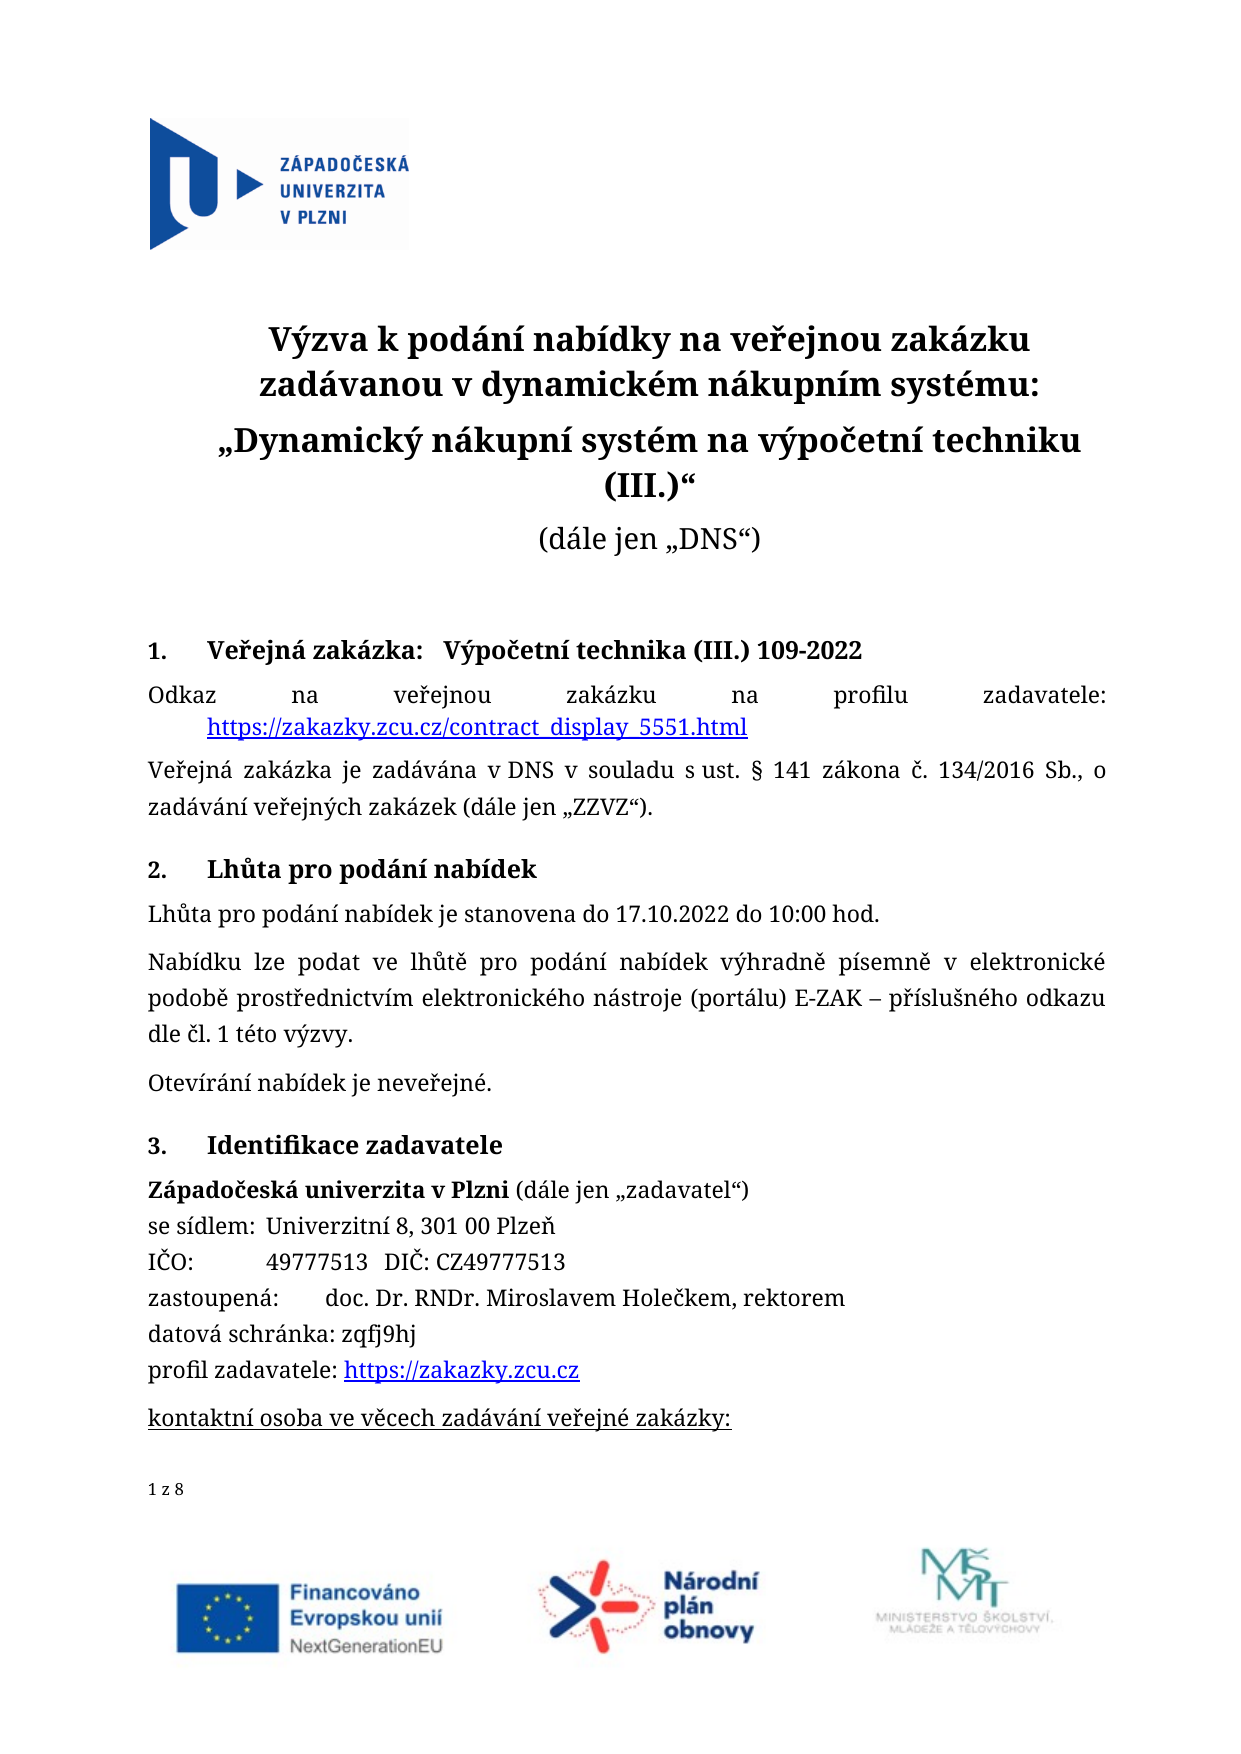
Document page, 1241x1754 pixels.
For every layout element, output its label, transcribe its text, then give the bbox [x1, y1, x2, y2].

text datová schránka: zqfj9hj [148, 1318, 1107, 1349]
text se sídlem: Univerzitní 8, 301 00 Plzeň [148, 1210, 1107, 1241]
text profil zadavatele: https://zakazky.zcu.cz [148, 1354, 1107, 1385]
picture [150, 118, 409, 250]
subtitle Veřejná zakázka: Výpočetní technika (III.) 109-2022 [148, 633, 1107, 667]
text Veřejná zakázka je zadávána v DNS v souladu s ust. § 141 zákona č. 134/2016 Sb., o zadávání veřejných zakázek (dále jen „ZZVZ“). [148, 754, 1107, 822]
subtitle Identifikace zadavatele [148, 1128, 1107, 1162]
text Lhůta pro podání nabídek je stanovena do 17.10.2022 do 10:00 hod. [148, 898, 1107, 929]
text „Dynamický nákupní systém na výpočetní techniku (III.)“ [192, 417, 1107, 508]
text (dále jen „DNS“) [192, 518, 1107, 558]
picture [147, 1500, 1108, 1681]
text kontaktní osoba ve věcech zadávání veřejné zakázky: [148, 1402, 1107, 1433]
text IČO: 49777513 DIČ: CZ49777513 [148, 1246, 1107, 1277]
text Západočeská univerzita v Plzni (dále jen „zadavatel“) [148, 1174, 1107, 1205]
text zastoupená: doc. Dr. RNDr. Miroslavem Holečkem, rektorem [148, 1282, 1107, 1313]
subtitle Lhůta pro podání nabídek [148, 851, 1107, 885]
text Nabídku lze podat ve lhůtě pro podání nabídek výhradně písemně v elektronické podobě prostřednictvím elektronického nástroje (portálu) E-ZAK – příslušného odkazu dle čl. 1 této výzvy. [148, 946, 1107, 1049]
text Otevírání nabídek je neveřejné. [148, 1067, 1107, 1098]
text Odkaz na veřejnou zakázku na profilu zadavatele: https://zakazky.zcu.cz/contract_display_5551.html [148, 679, 1107, 742]
text Výzva k podání nabídky na veřejnou zakázku zadávanou v dynamickém nákupním systému: [192, 316, 1107, 406]
